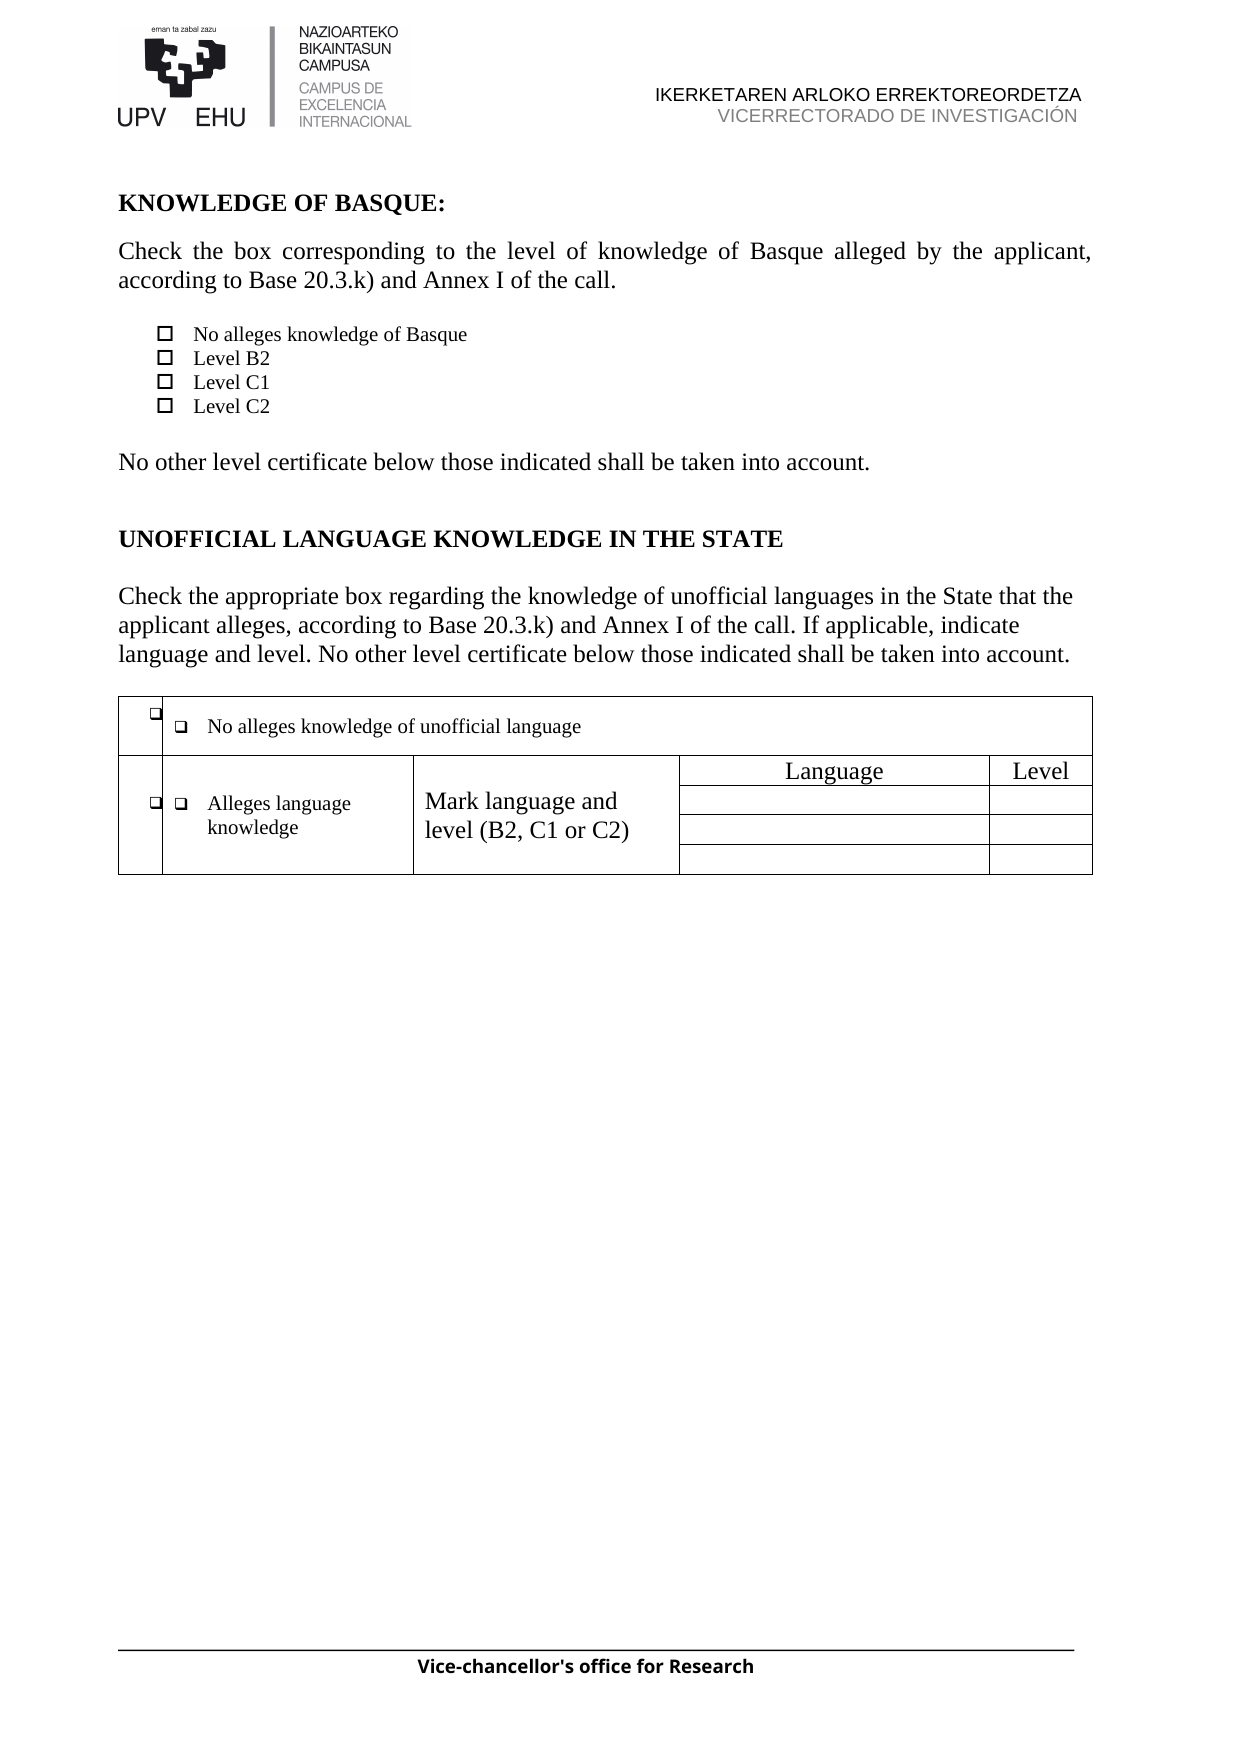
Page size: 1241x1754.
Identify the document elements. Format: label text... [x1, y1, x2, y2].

table_cell Language [680, 756, 989, 784]
text UNOFFICIAL LANGUAGE KNOWLEDGE IN THE STATE [118, 524, 1093, 552]
table_cell Alleges language knowledge [163, 756, 413, 874]
table_cell [990, 815, 1092, 844]
table_cell [680, 815, 989, 844]
list No alleges knowledge of Basque [156, 322, 1093, 346]
list Level C1 [156, 370, 1093, 394]
text Check the appropriate box regarding the knowledge of unofficial languages in the State that the applicant alleges, according to Base 20.3.k) and Annex I of the call. If applicable, indicate language and level. No other level certificate below those indicated shall be taken into account. [118, 581, 1093, 667]
table_cell [990, 845, 1092, 874]
table_cell [990, 786, 1092, 814]
table_header [119, 697, 162, 755]
text KNOWLEDGE OF BASQUE: [118, 188, 1093, 217]
table_cell [119, 756, 162, 874]
table_cell [680, 845, 989, 874]
list Level C2 [156, 394, 1093, 418]
text Check the box corresponding to the level of knowledge of Basque alleged by the applicant, according to Base 20.3.k) and Annex I of the call. [118, 236, 1093, 293]
table_cell Mark language and level (B2, C1 or C2) [414, 756, 679, 874]
picture [118, 26, 412, 127]
text No other level certificate below those indicated shall be taken into account. [118, 447, 1093, 476]
table_cell [680, 786, 989, 814]
table_cell Level [990, 756, 1092, 784]
list Level B2 [156, 346, 1093, 370]
table_header No alleges knowledge of unofficial language [163, 697, 1092, 755]
